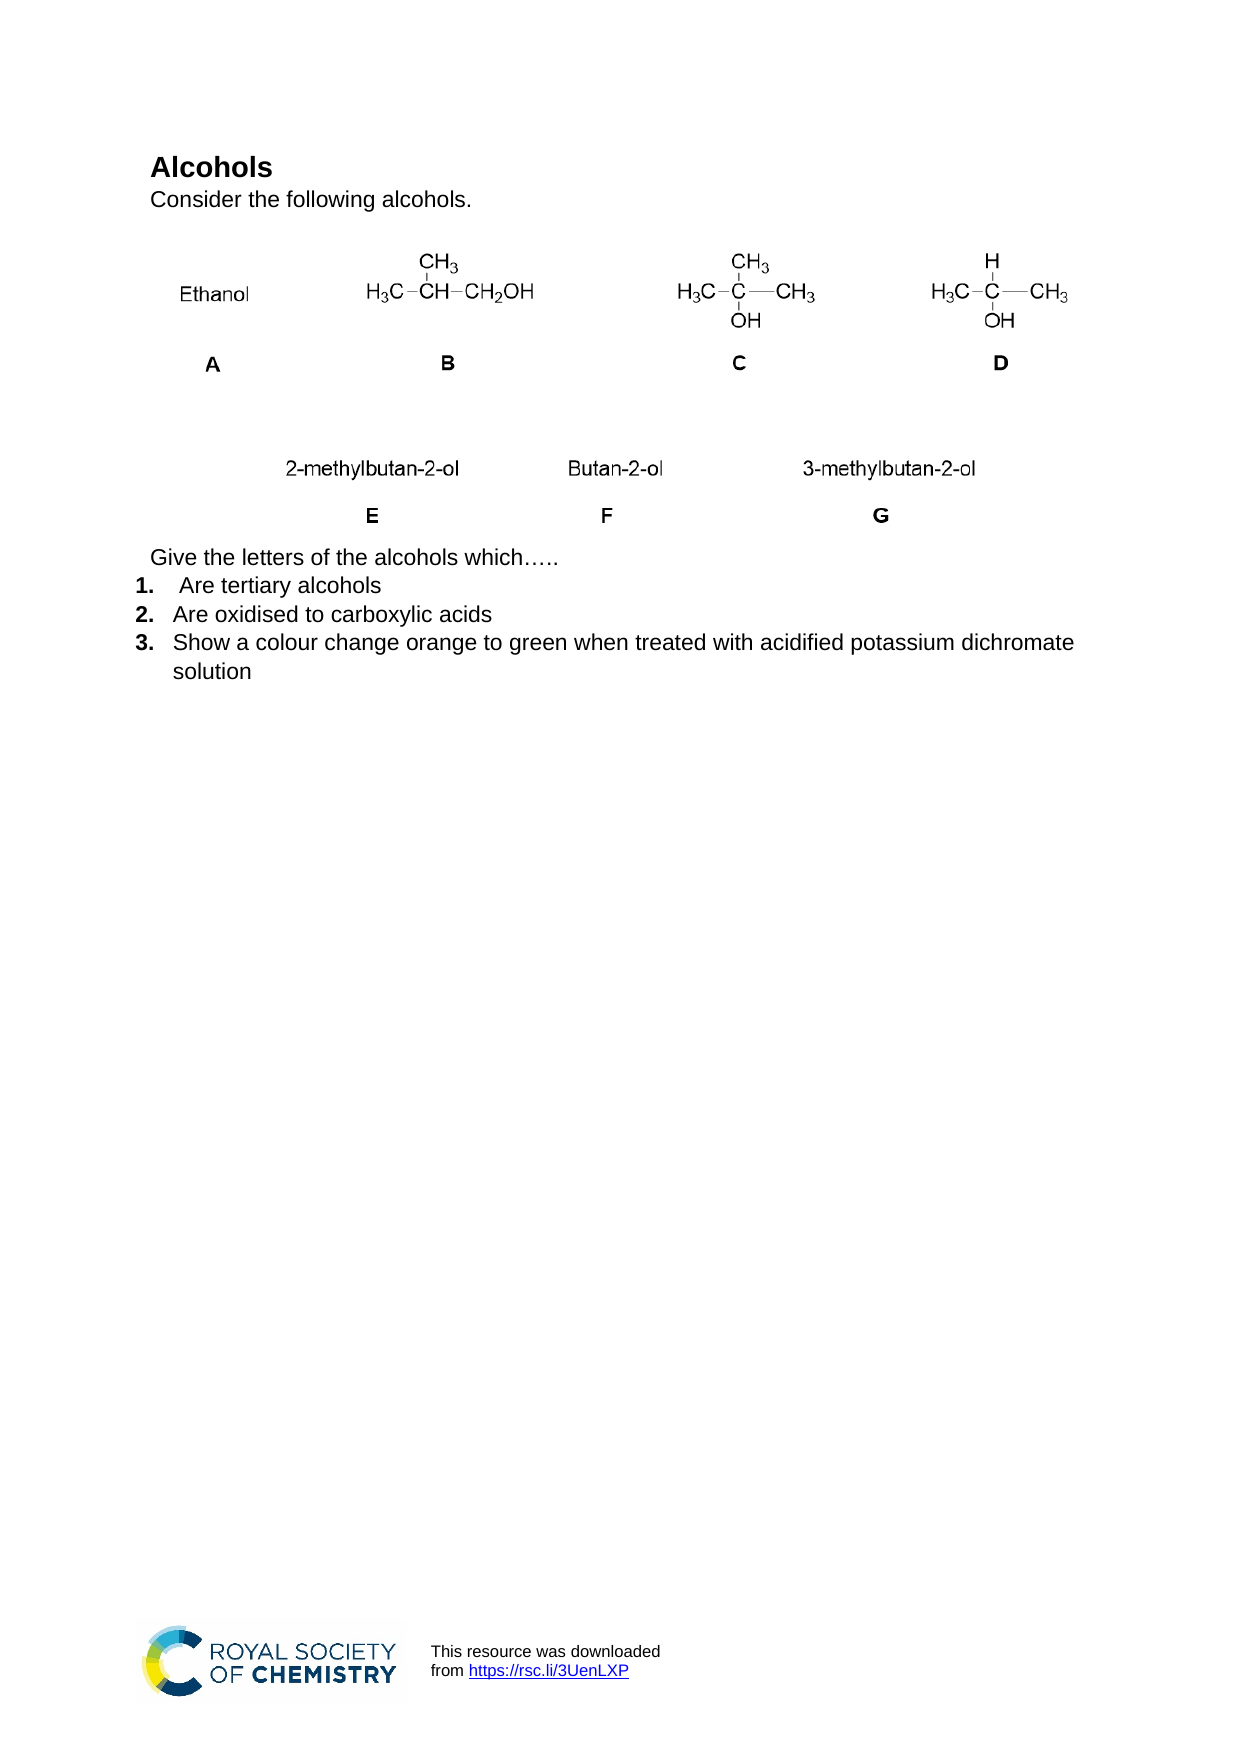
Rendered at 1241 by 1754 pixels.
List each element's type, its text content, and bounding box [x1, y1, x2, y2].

picture [150, 243, 1091, 542]
list Are oxidised to carboxylic acids [135, 601, 1090, 627]
subtitle Alcohols [150, 150, 1090, 183]
text Consider the following alcohols. [150, 186, 1090, 212]
list Show a colour change orange to green when treated with acidified potassium dichromate solution [135, 629, 1090, 684]
text Give the letters of the alcohols which….. [150, 544, 1090, 570]
picture [136, 1618, 407, 1704]
list Are tertiary alcohols [135, 572, 1090, 599]
